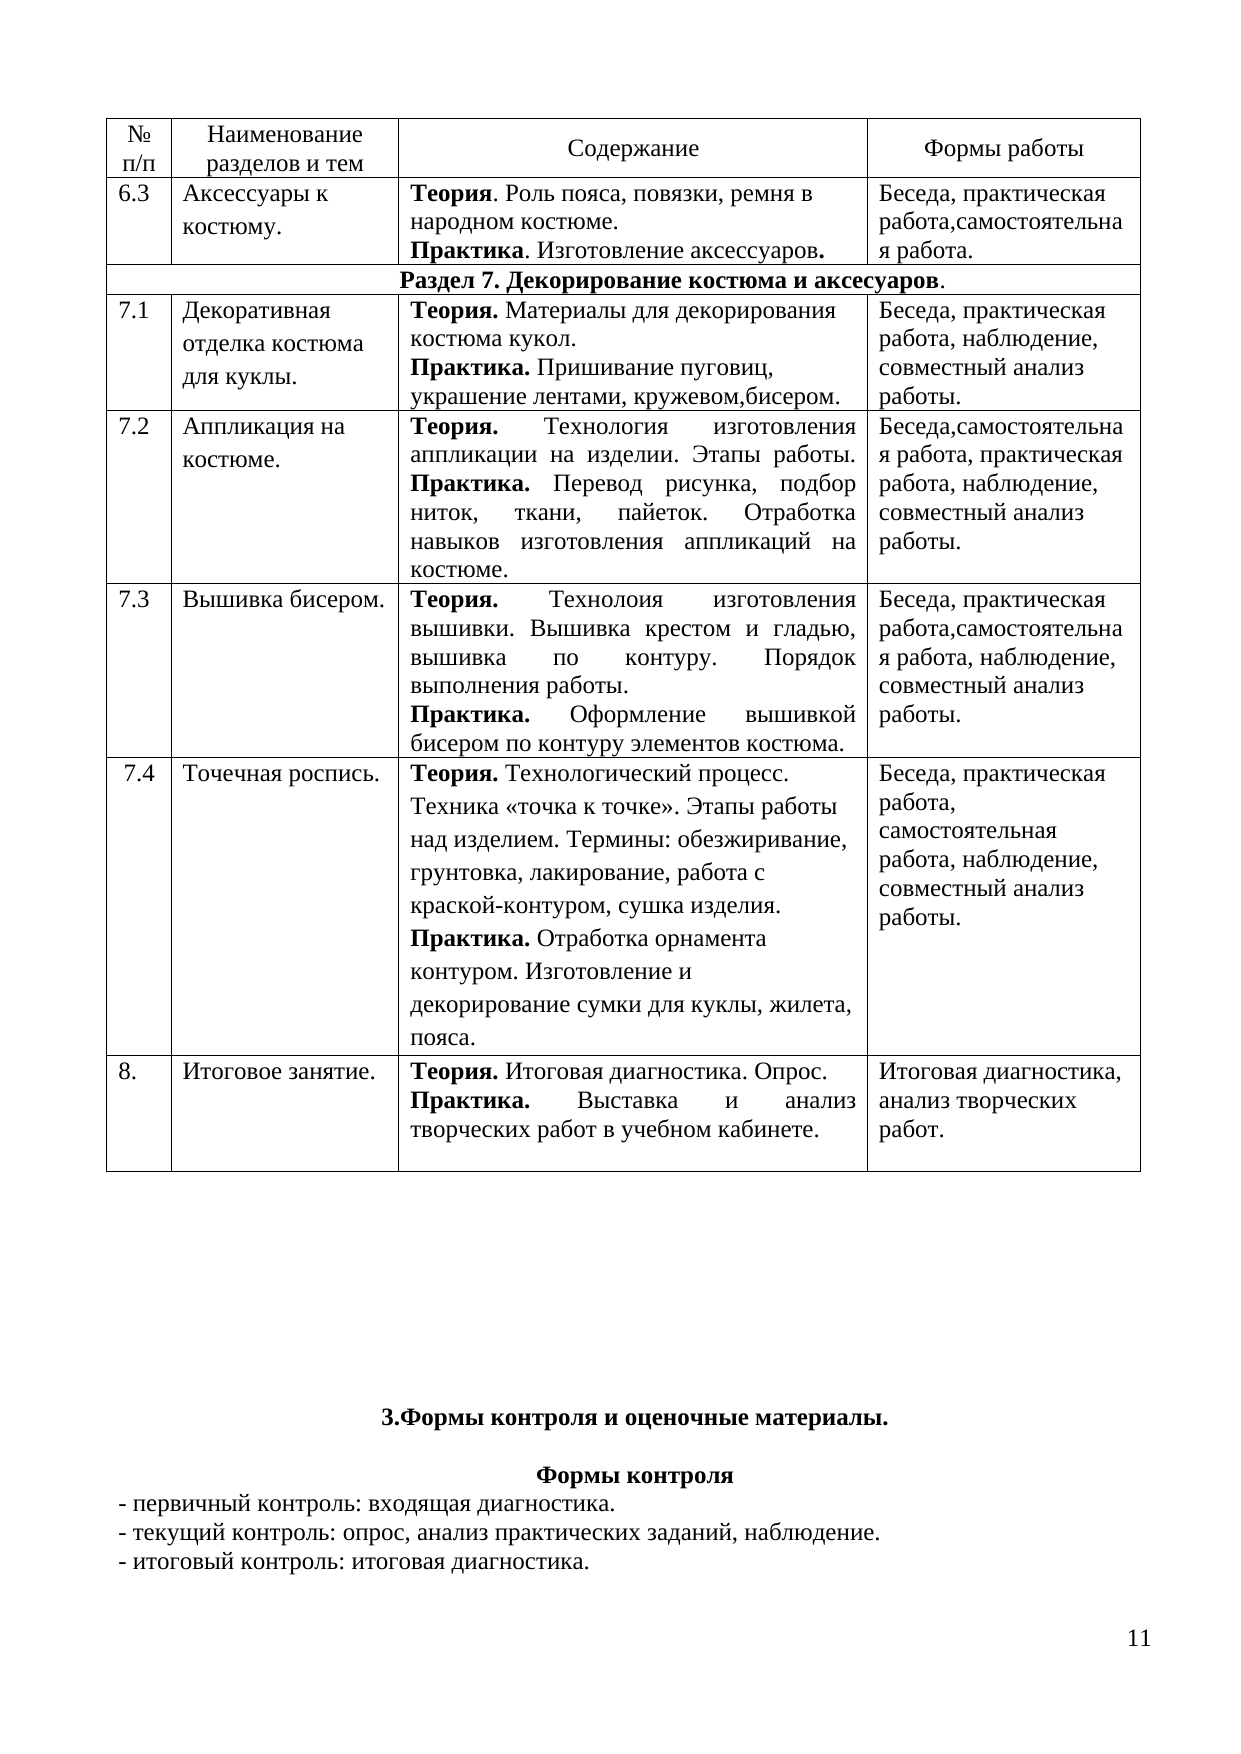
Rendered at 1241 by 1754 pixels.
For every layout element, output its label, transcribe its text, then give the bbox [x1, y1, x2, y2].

table_cell 8. [107, 1056, 171, 1171]
table_cell Теория. Роль пояса, повязки, ремня в народном костюме. Практика. Изготовление аксессуаров. [399, 178, 867, 264]
table_cell Теория. Технолоия изготовления вышивки. Вышивка крестом и гладью, вышивка по контуру. Порядок выполнения работы. Практика. Оформление вышивкой бисером по контуру элементов костюма. [399, 584, 867, 757]
text - итоговый контроль: итоговая диагностика. [118, 1546, 1152, 1575]
table_header № п/п [107, 119, 171, 177]
table_cell Декоративная отделка костюма для куклы. [172, 295, 398, 410]
table_cell Раздел 7. Декорирование костюма и аксесуаров. [107, 265, 1140, 294]
table_cell 7.1 [107, 295, 171, 410]
table_cell Теория. Итоговая диагностика. Опрос. Практика. Выставка и анализ творческих работ в учебном кабинете. [399, 1056, 867, 1171]
table_cell 6.3 [107, 178, 171, 264]
text 3.Формы контроля и оценочные материалы. [118, 1402, 1152, 1431]
table_cell Теория. Технология изготовления аппликации на изделии. Этапы работы. Практика. Перевод рисунка, подбор ниток, ткани, пайеток. Отработка навыков изготовления аппликаций на костюме. [399, 411, 867, 583]
table_header Содержание [399, 119, 867, 177]
table_cell Беседа, практическая работа, наблюдение, совместный анализ работы. [868, 295, 1140, 410]
table_cell Беседа, практическая работа,самостоятельная работа, наблюдение, совместный анализ работы. [868, 584, 1140, 757]
table_cell 7.2 [107, 411, 171, 583]
table_cell 7.3 [107, 584, 171, 757]
table_cell Аппликация на костюме. [172, 411, 398, 583]
table_cell Итоговая диагностика, анализ творческих работ. [868, 1056, 1140, 1171]
table_cell Вышивка бисером. [172, 584, 398, 757]
table_cell Итоговое занятие. [172, 1056, 398, 1171]
table_cell Аксессуары к костюму. [172, 178, 398, 264]
table_header Наименование разделов и тем [172, 119, 398, 177]
text Формы контроля [118, 1460, 1152, 1488]
table_cell Теория. Технологический процесс. Техника «точка к точке». Этапы работы над изделием. Термины: обезжиривание, грунтовка, лакирование, работа с краской-контуром, сушка изделия. Практика. Отработка орнамента контуром. Изготовление и декорирование сумки для куклы, жилета, пояса. [399, 758, 867, 1055]
text - первичный контроль: входящая диагностика. [118, 1488, 1152, 1517]
table_cell Беседа,самостоятельная работа, практическая работа, наблюдение, совместный анализ работы. [868, 411, 1140, 583]
table_cell Теория. Материалы для декорирования костюма кукол. Практика. Пришивание пуговиц, украшение лентами, кружевом,бисером. [399, 295, 867, 410]
table_cell 7.4 [107, 758, 171, 1055]
table_cell Точечная роспись. [172, 758, 398, 1055]
text - текущий контроль: опрос, анализ практических заданий, наблюдение. [118, 1517, 1152, 1546]
table_cell Беседа, практическая работа,самостоятельная работа. [868, 178, 1140, 264]
table_header Формы работы [868, 119, 1140, 177]
table_cell Беседа, практическая работа, самостоятельная работа, наблюдение, совместный анализ работы. [868, 758, 1140, 1055]
